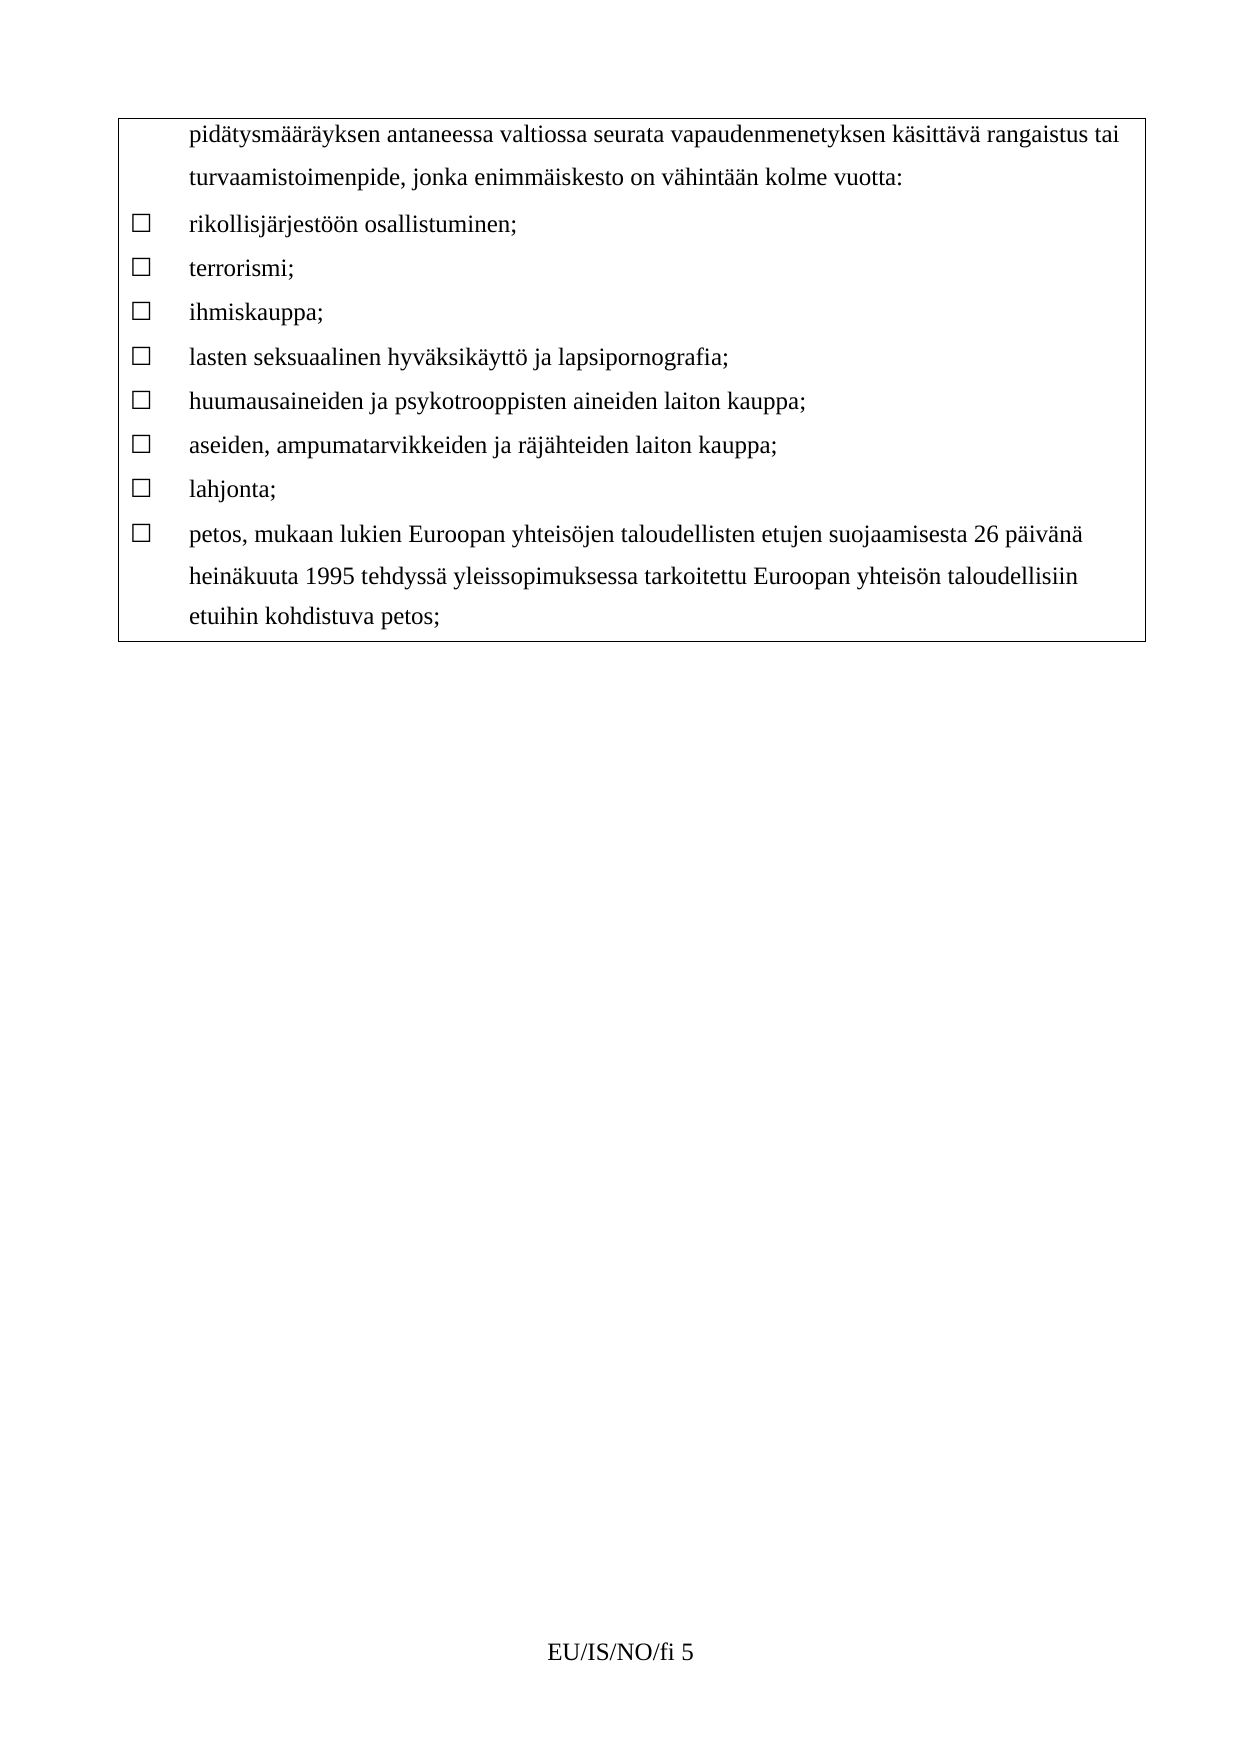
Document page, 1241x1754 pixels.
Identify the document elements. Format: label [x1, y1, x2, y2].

table_header [119, 119, 1145, 641]
